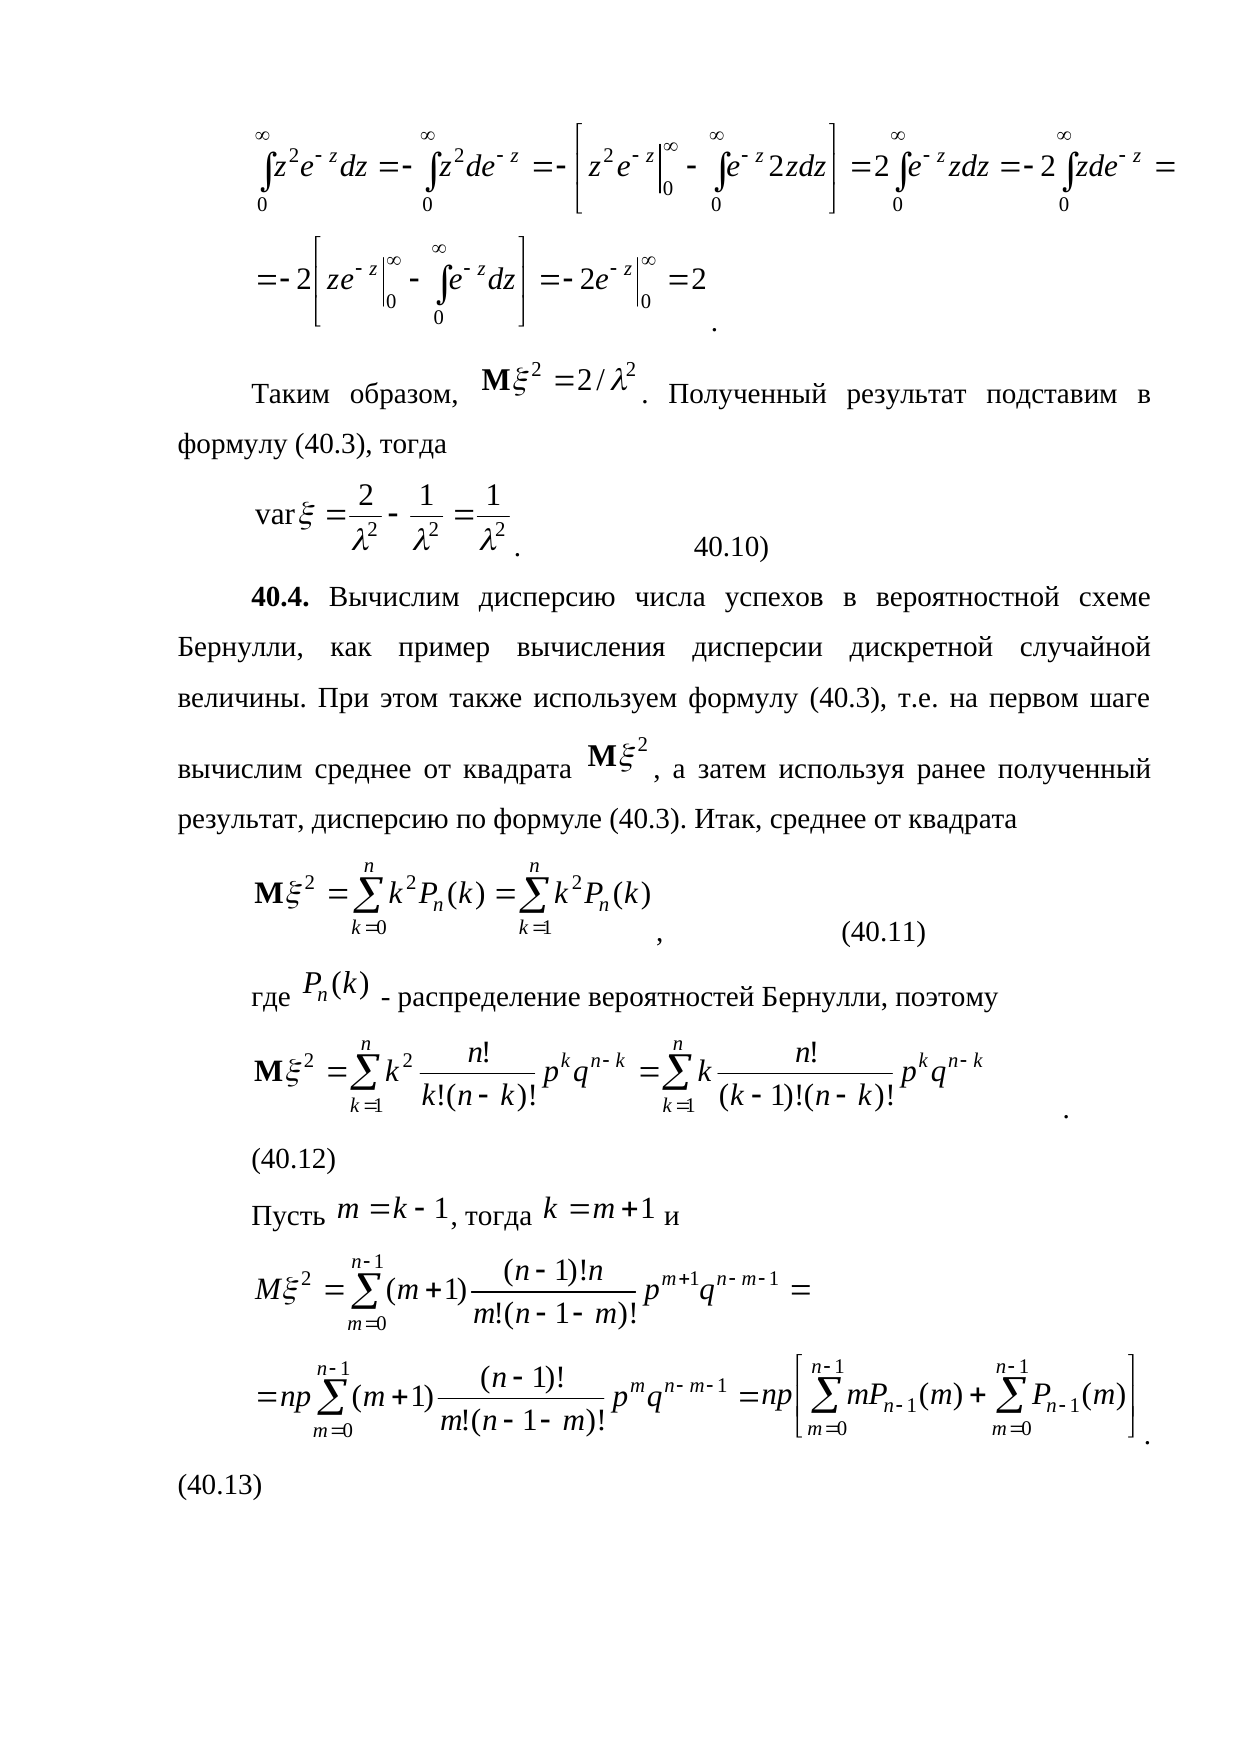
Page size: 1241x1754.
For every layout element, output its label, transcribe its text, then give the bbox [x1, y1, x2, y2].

text . (40.12) [177, 1029, 1152, 1175]
text , (40.11) [177, 852, 1152, 947]
text 40.4. Вычислим дисперсию числа успехов в вероятностной схеме Бернулли, как пример вычисления дисперсии дискретной случайной величины. При этом также используем формулу (40.3), т.е. на первом шаге вычислим среднее от квадрата , а затем используя ранее полученный результат, дисперсию по формуле (40.3). Итак, среднее от квадрата [177, 579, 1152, 835]
text Таким образом, . Полученный результат подставим в формулу (40.3), тогда [177, 354, 1152, 459]
text Пусть , тогда и [177, 1192, 1152, 1231]
text . 40.10) [177, 476, 1152, 562]
text .(40.13) [177, 1350, 1152, 1501]
text . [177, 231, 1152, 338]
text где - распределение вероятностей Бернулли, поэтому [177, 964, 1152, 1013]
